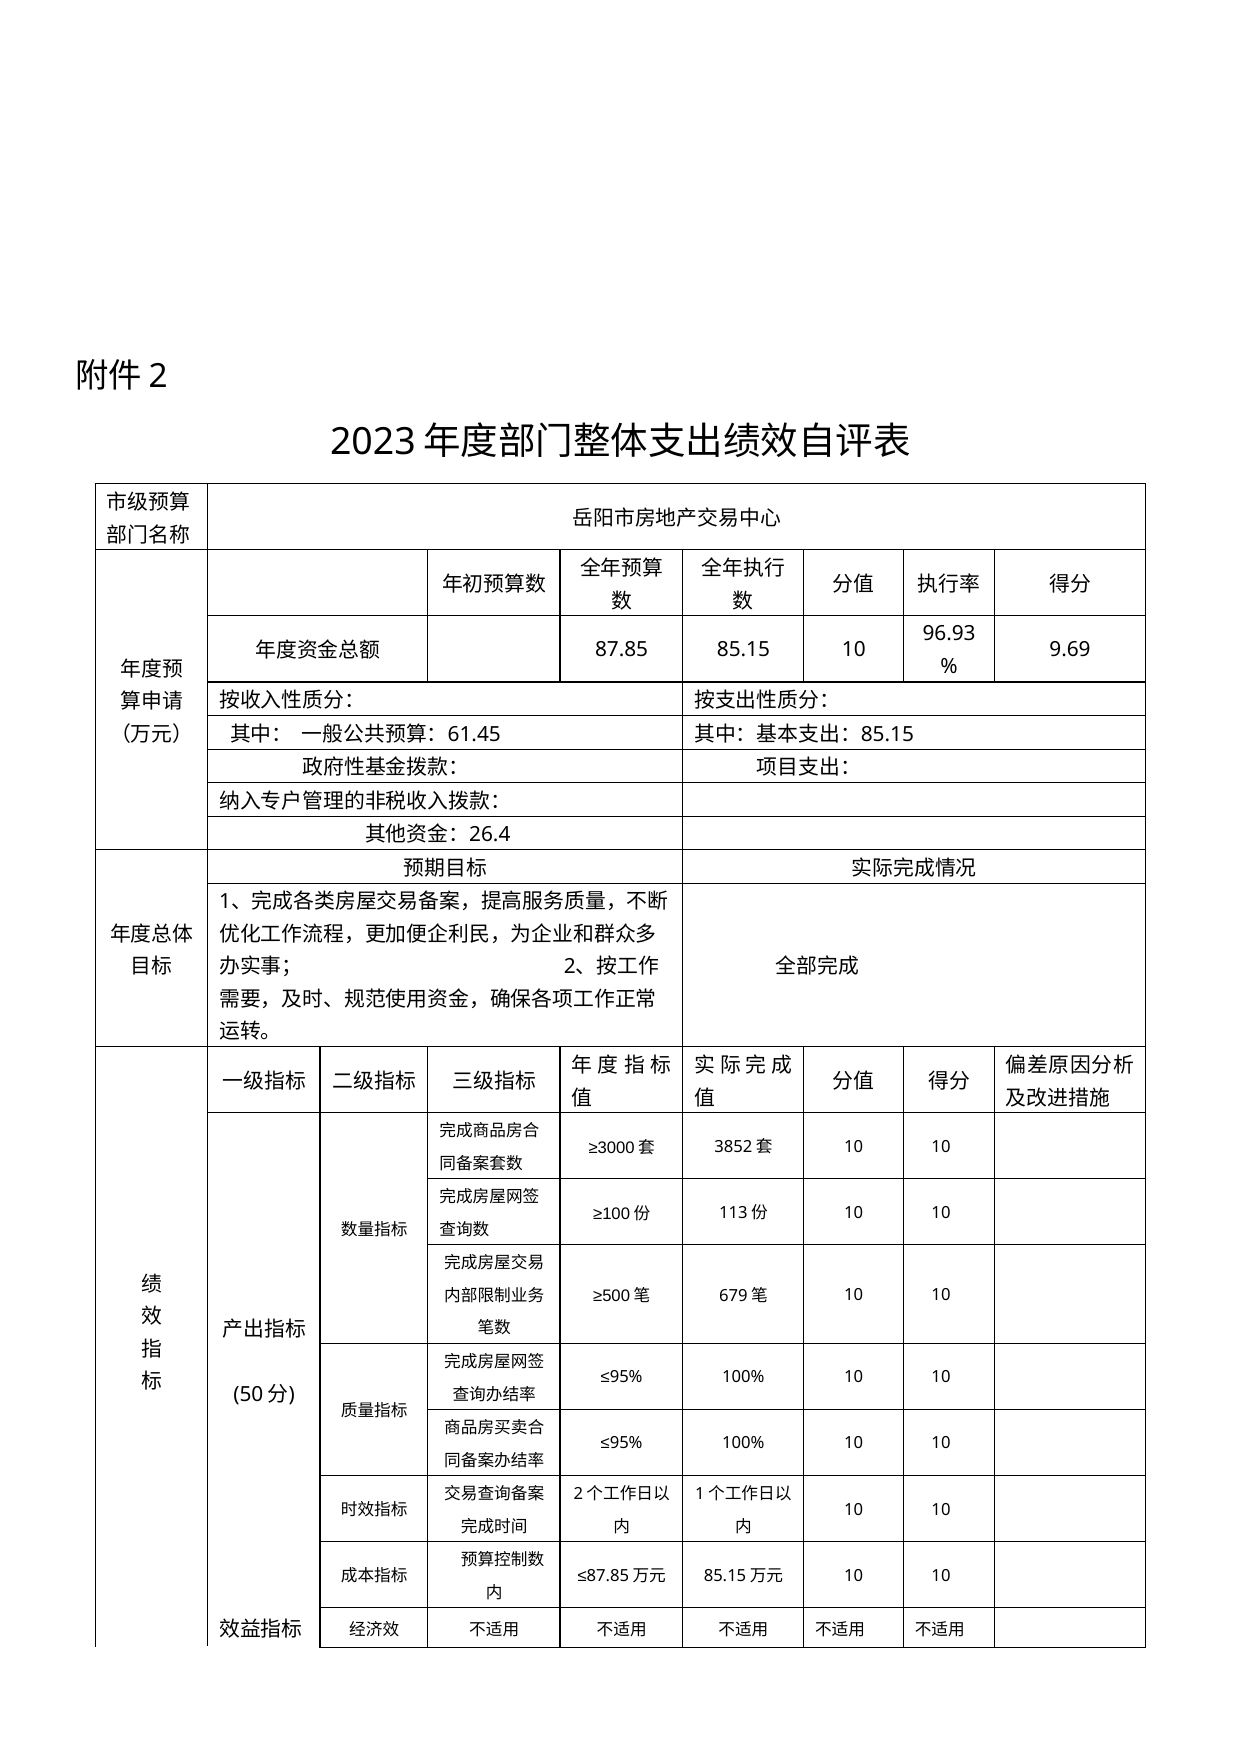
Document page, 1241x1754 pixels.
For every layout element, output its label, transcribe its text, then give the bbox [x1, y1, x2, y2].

table_cell 完成商品房合同备案套数 [428, 1113, 559, 1178]
table_cell 执行率 [904, 550, 994, 615]
table_cell 得分 [995, 550, 1145, 615]
table_cell 10 [904, 1410, 994, 1475]
table_cell 10 [904, 1179, 994, 1244]
table_cell [995, 1476, 1145, 1541]
table_cell 分值 [804, 550, 903, 615]
table_cell 项目支出： [683, 750, 1145, 782]
table_cell 其中： 一般公共预算：61.45 [208, 716, 682, 748]
table_cell 三级指标 [428, 1047, 559, 1112]
table_cell 完成房屋网签查询数 [428, 1179, 559, 1244]
table_cell 100% [683, 1410, 803, 1475]
table_cell 不适用 [804, 1608, 903, 1647]
table_cell 年度总体目标 [96, 850, 207, 1046]
table_cell 纳入专户管理的非税收入拨款： [208, 783, 682, 816]
table_cell 96.93% [904, 616, 994, 681]
table_cell [995, 1179, 1145, 1244]
table_cell 10 [804, 1245, 903, 1343]
table_cell 10 [904, 1344, 994, 1409]
table_cell 偏差原因分析及改进措施 [995, 1047, 1145, 1112]
table_cell 年度预 算申请 （万元） [96, 550, 207, 849]
table_cell 年度指标值 [561, 1047, 682, 1112]
table_cell 年初预算数 [428, 550, 559, 615]
table_cell 10 [804, 1344, 903, 1409]
table_cell 85.15万元 [683, 1542, 803, 1607]
table_cell 绩 效 指 标 [96, 1047, 208, 1647]
text 2023年度部门整体支出绩效自评表 [75, 406, 1165, 471]
table_cell [208, 550, 427, 615]
table_cell [995, 1245, 1145, 1343]
table_cell 完成房屋交易内部限制业务笔数 [428, 1245, 559, 1343]
table_cell 质量指标 [321, 1344, 427, 1475]
table_cell 得分 [904, 1047, 994, 1112]
table_cell 10 [904, 1476, 994, 1541]
table_cell [995, 1113, 1145, 1178]
table_cell 交易查询备案完成时间 [428, 1476, 559, 1541]
table_cell 100% [683, 1344, 803, 1409]
table_cell ≤95% [561, 1344, 682, 1409]
table_cell 全年执行数 [683, 550, 803, 615]
table_cell ≥3000套 [561, 1113, 682, 1178]
table_cell 其他资金：26.4 [208, 817, 682, 849]
table_cell 效益指标 （30分） [208, 1607, 319, 1647]
table_cell 不适用 [904, 1608, 994, 1647]
table_cell 10 [804, 1476, 903, 1541]
table_cell 1个工作日以内 [683, 1476, 803, 1541]
table_cell ≤95% [561, 1410, 682, 1475]
table_cell 679笔 [683, 1245, 803, 1343]
table_cell 85.15 [683, 616, 803, 681]
table_cell 完成房屋网签查询办结率 [428, 1344, 559, 1409]
table_cell 113份 [683, 1179, 803, 1244]
text 附件2 [75, 341, 1165, 406]
table_cell 实际完成值 [683, 1047, 803, 1112]
table_cell 产出指标 (50分) [208, 1113, 319, 1607]
table_header 市级预算部门名称 [96, 484, 207, 549]
table_cell 经济效 益指标 [321, 1608, 427, 1647]
table_cell 不适用 [561, 1608, 682, 1647]
table_cell 实际完成情况 [683, 850, 1145, 883]
table_cell 二级指标 [321, 1047, 427, 1112]
table_cell [428, 616, 559, 681]
table_cell 预期目标 [208, 850, 682, 883]
table_cell 不适用 [428, 1608, 559, 1647]
table_cell 3852套 [683, 1113, 803, 1178]
table_cell 10 [904, 1113, 994, 1178]
table_header 岳阳市房地产交易中心 [208, 484, 1145, 549]
table_cell 按支出性质分： [683, 683, 1145, 715]
table_cell 不适用 [683, 1608, 803, 1647]
table_cell ≥100份 [561, 1179, 682, 1244]
table_cell 10 [804, 1113, 903, 1178]
table_cell 商品房买卖合同备案办结率 [428, 1410, 559, 1475]
table_cell 预算控制数内 [428, 1542, 559, 1607]
table_cell 10 [904, 1542, 994, 1607]
table_cell 10 [804, 1179, 903, 1244]
table_cell 10 [804, 1542, 903, 1607]
table_cell 10 [904, 1245, 994, 1343]
table_cell 其中：基本支出：85.15 [683, 716, 1145, 748]
table_cell 一级指标 [208, 1047, 319, 1112]
table_cell 全部完成 [683, 884, 1145, 1046]
table_cell ≥500笔 [561, 1245, 682, 1343]
table_cell 数量指标 [321, 1113, 427, 1343]
table_cell 10 [804, 1410, 903, 1475]
table_cell 10 [804, 616, 903, 681]
table_cell 按收入性质分： [208, 683, 682, 715]
table_cell [683, 783, 1145, 816]
table_cell ≤87.85万元 [561, 1542, 682, 1607]
table_cell [683, 817, 1145, 849]
table_cell [995, 1410, 1145, 1475]
table_cell 1、完成各类房屋交易备案，提高服务质量，不断优化工作流程，更加便企利民，为企业和群众多办实事； 2、按工作需要，及时、规范使用资金，确保各项工作正常运转。 [208, 884, 682, 1046]
table_cell 年度资金总额 [208, 616, 427, 681]
table_cell 政府性基金拨款： [208, 750, 682, 782]
table_cell 全年预算数 [561, 550, 682, 615]
table_cell [995, 1344, 1145, 1409]
table_cell 成本指标 [321, 1542, 427, 1607]
table_cell 分值 [804, 1047, 903, 1112]
table_cell 87.85 [561, 616, 682, 681]
table_cell [995, 1542, 1145, 1607]
table_cell 9.69 [995, 616, 1145, 681]
table_cell 时效指标 [321, 1476, 427, 1541]
table_cell [995, 1608, 1145, 1647]
table_cell 2个工作日以内 [561, 1476, 682, 1541]
